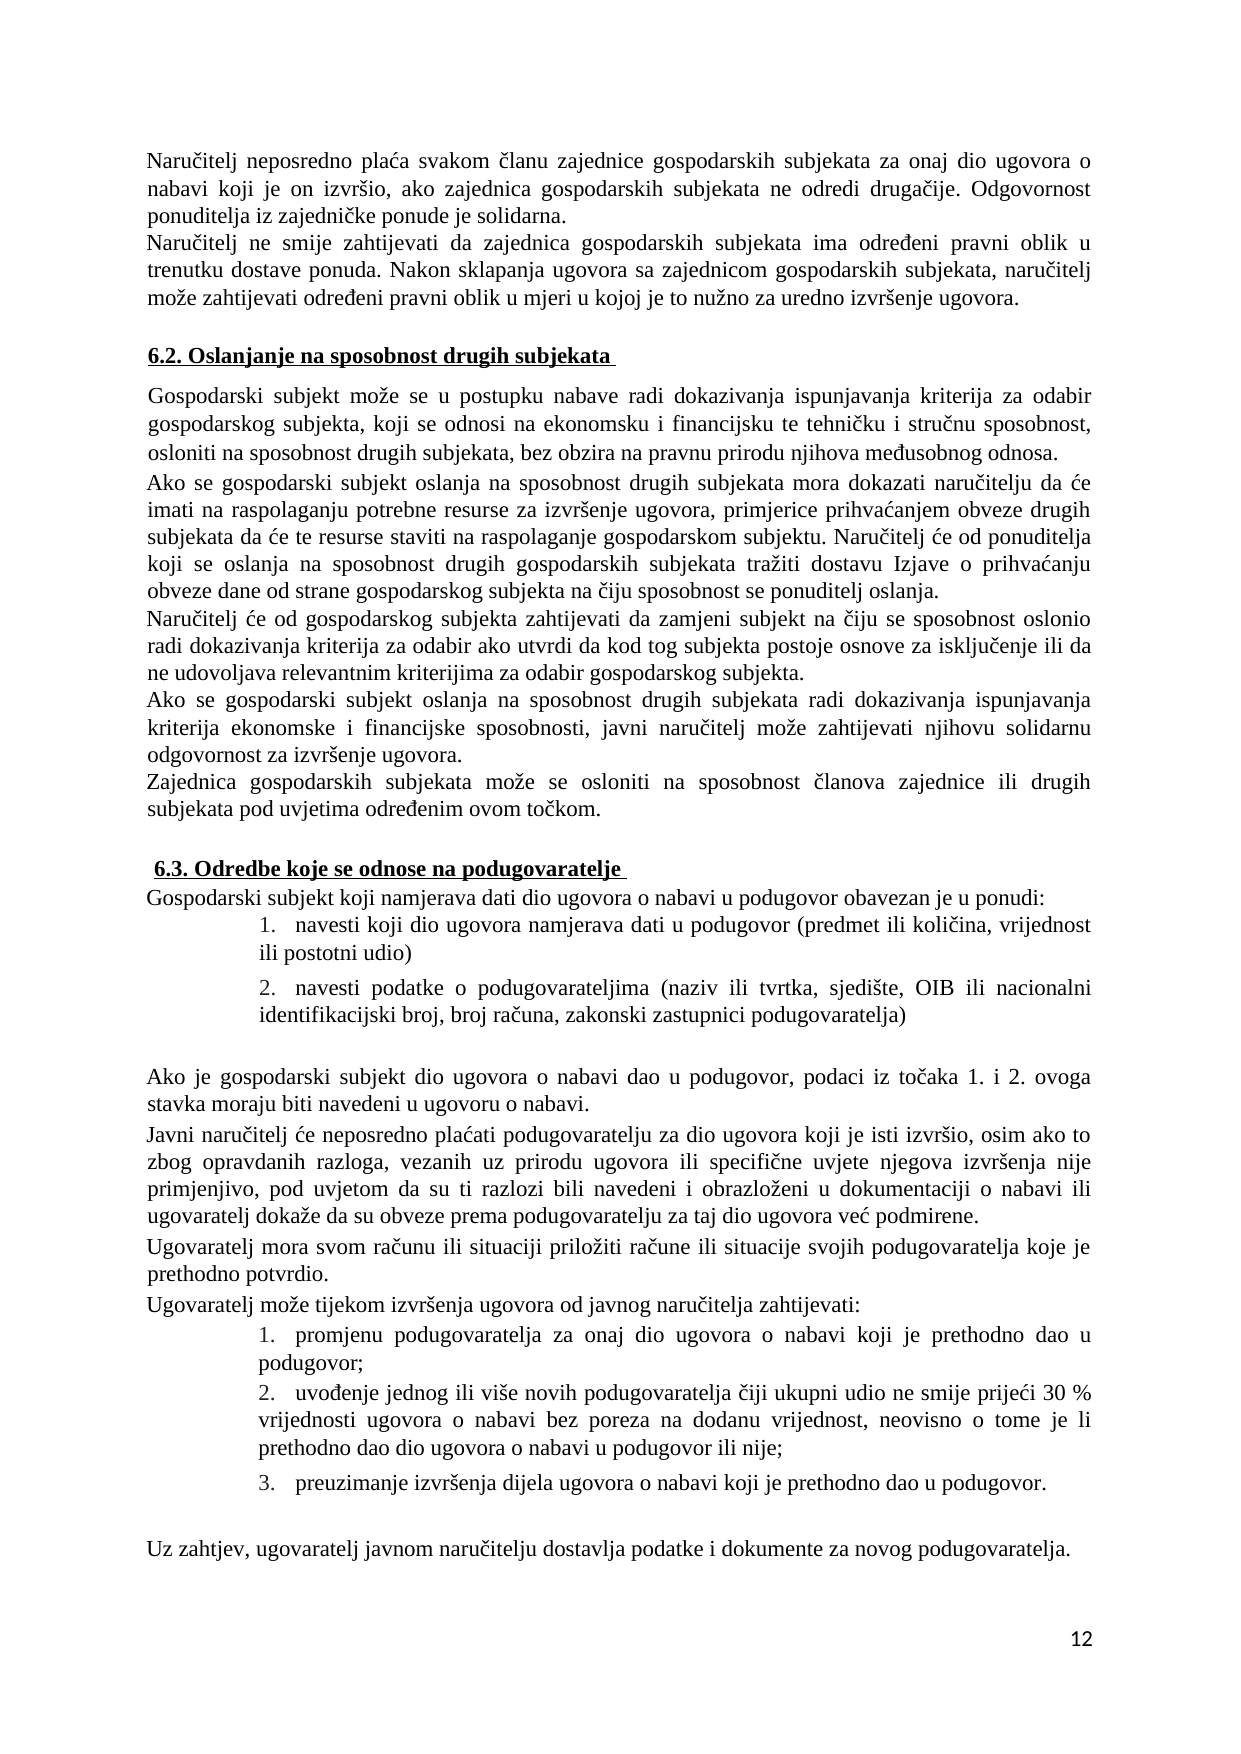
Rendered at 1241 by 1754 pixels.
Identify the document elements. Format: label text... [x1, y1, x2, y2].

text Gospodarski subjekt koji namjerava dati dio ugovora o nabavi u podugovor obavezan je u ponudi: [146, 884, 1093, 910]
list preuzimanje izvršenja dijela ugovora o nabavi koji je prethodno dao u podugovor. [258, 1469, 1093, 1496]
list navesti podatke o podugovarateljima (naziv ili tvrtka, sjedište, OIB ili nacionalni identifikacijski broj, broj računa, zakonski zastupnici podugovaratelja) [259, 974, 1093, 1028]
text Ako se gospodarski subjekt oslanja na sposobnost drugih subjekata radi dokazivanja ispunjavanja kriterija ekonomske i financijske sposobnosti, javni naručitelj može zahtijevati njihovu solidarnu odgovornost za izvršenje ugovora. [146, 686, 1093, 767]
text Ako je gospodarski subjekt dio ugovora o nabavi dao u podugovor, podaci iz točaka 1. i 2. ovoga stavka moraju biti navedeni u ugovoru o nabavi. [146, 1063, 1093, 1117]
list navesti koji dio ugovora namjerava dati u podugovor (predmet ili količina, vrijednost ili postotni udio) [259, 912, 1093, 965]
list promjenu podugovaratelja za onaj dio ugovora o nabavi koji je prethodno dao u podugovor; [258, 1322, 1093, 1375]
text Ako se gospodarski subjekt oslanja na sposobnost drugih subjekata mora dokazati naručitelju da će imati na raspolaganju potrebne resurse za izvršenje ugovora, primjerice prihvaćanjem obveze drugih subjekata da će te resurse staviti na raspolaganje gospodarskom subjektu. Naručitelj će od ponuditelja koji se oslanja na sposobnost drugih gospodarskih subjekata tražiti dostavu Izjave o prihvaćanju obveze dane od strane gospodarskog subjekta na čiju sposobnost se ponuditelj oslanja. [146, 469, 1093, 603]
text Ugovaratelj može tijekom izvršenja ugovora od javnog naručitelja zahtijevati: [146, 1291, 1093, 1317]
text 6.3. Odredbe koje se odnose na podugovaratelje [148, 855, 1093, 882]
list uvođenje jednog ili više novih podugovaratelja čiji ukupni udio ne smije prijeći 30 % vrijednosti ugovora o nabavi bez poreza na dodanu vrijednost, neovisno o tome je li prethodno dao dio ugovora o nabavi u podugovor ili nije; [258, 1379, 1093, 1460]
text Naručitelj će od gospodarskog subjekta zahtijevati da zamjeni subjekt na čiju se sposobnost oslonio radi dokazivanja kriterija za odabir ako utvrdi da kod tog subjekta postoje osnove za isključenje ili da ne udovoljava relevantnim kriterijima za odabir gospodarskog subjekta. [146, 605, 1093, 685]
text Ugovaratelj mora svom računu ili situaciji priložiti račune ili situacije svojih podugovaratelja koje je prethodno potvrdio. [146, 1233, 1093, 1286]
text 6.2. Oslanjanje na sposobnost drugih subjekata [148, 342, 1093, 368]
text Zajednica gospodarskih subjekata može se osloniti na sposobnost članova zajednice ili drugih subjekata pod uvjetima određenim ovom točkom. [146, 768, 1093, 822]
text Naručitelj ne smije zahtijevati da zajednica gospodarskih subjekata ima određeni pravni oblik u trenutku dostave ponuda. Nakon sklapanja ugovora sa zajednicom gospodarskih subjekata, naručitelj može zahtijevati određeni pravni oblik u mjeri u kojoj je to nužno za uredno izvršenje ugovora. [146, 229, 1093, 310]
text Naručitelj neposredno plaća svakom članu zajednice gospodarskih subjekata za onaj dio ugovora o nabavi koji je on izvršio, ako zajednica gospodarskih subjekata ne odredi drugačije. Odgovornost ponuditelja iz zajedničke ponude je solidarna. [146, 148, 1093, 228]
text Uz zahtjev, ugovaratelj javnom naručitelju dostavlja podatke i dokumente za novog podugovaratelja. [146, 1535, 1093, 1562]
text Javni naručitelj će neposredno plaćati podugovaratelju za dio ugovora koji je isti izvršio, osim ako to zbog opravdanih razloga, vezanih uz prirodu ugovora ili specifične uvjete njegova izvršenja nije primjenjivo, pod uvjetom da su ti razlozi bili navedeni i obrazloženi u dokumentaciji o nabavi ili ugovaratelj dokaže da su obveze prema podugovaratelju za taj dio ugovora već podmirene. [146, 1121, 1093, 1229]
text Gospodarski subjekt može se u postupku nabave radi dokazivanja ispunjavanja kriterija za odabir gospodarskog subjekta, koji se odnosi na ekonomsku i financijsku te tehničku i stručnu sposobnost, osloniti na sposobnost drugih subjekata, bez obzira na pravnu prirodu njihova međusobnog odnosa. [148, 382, 1093, 465]
